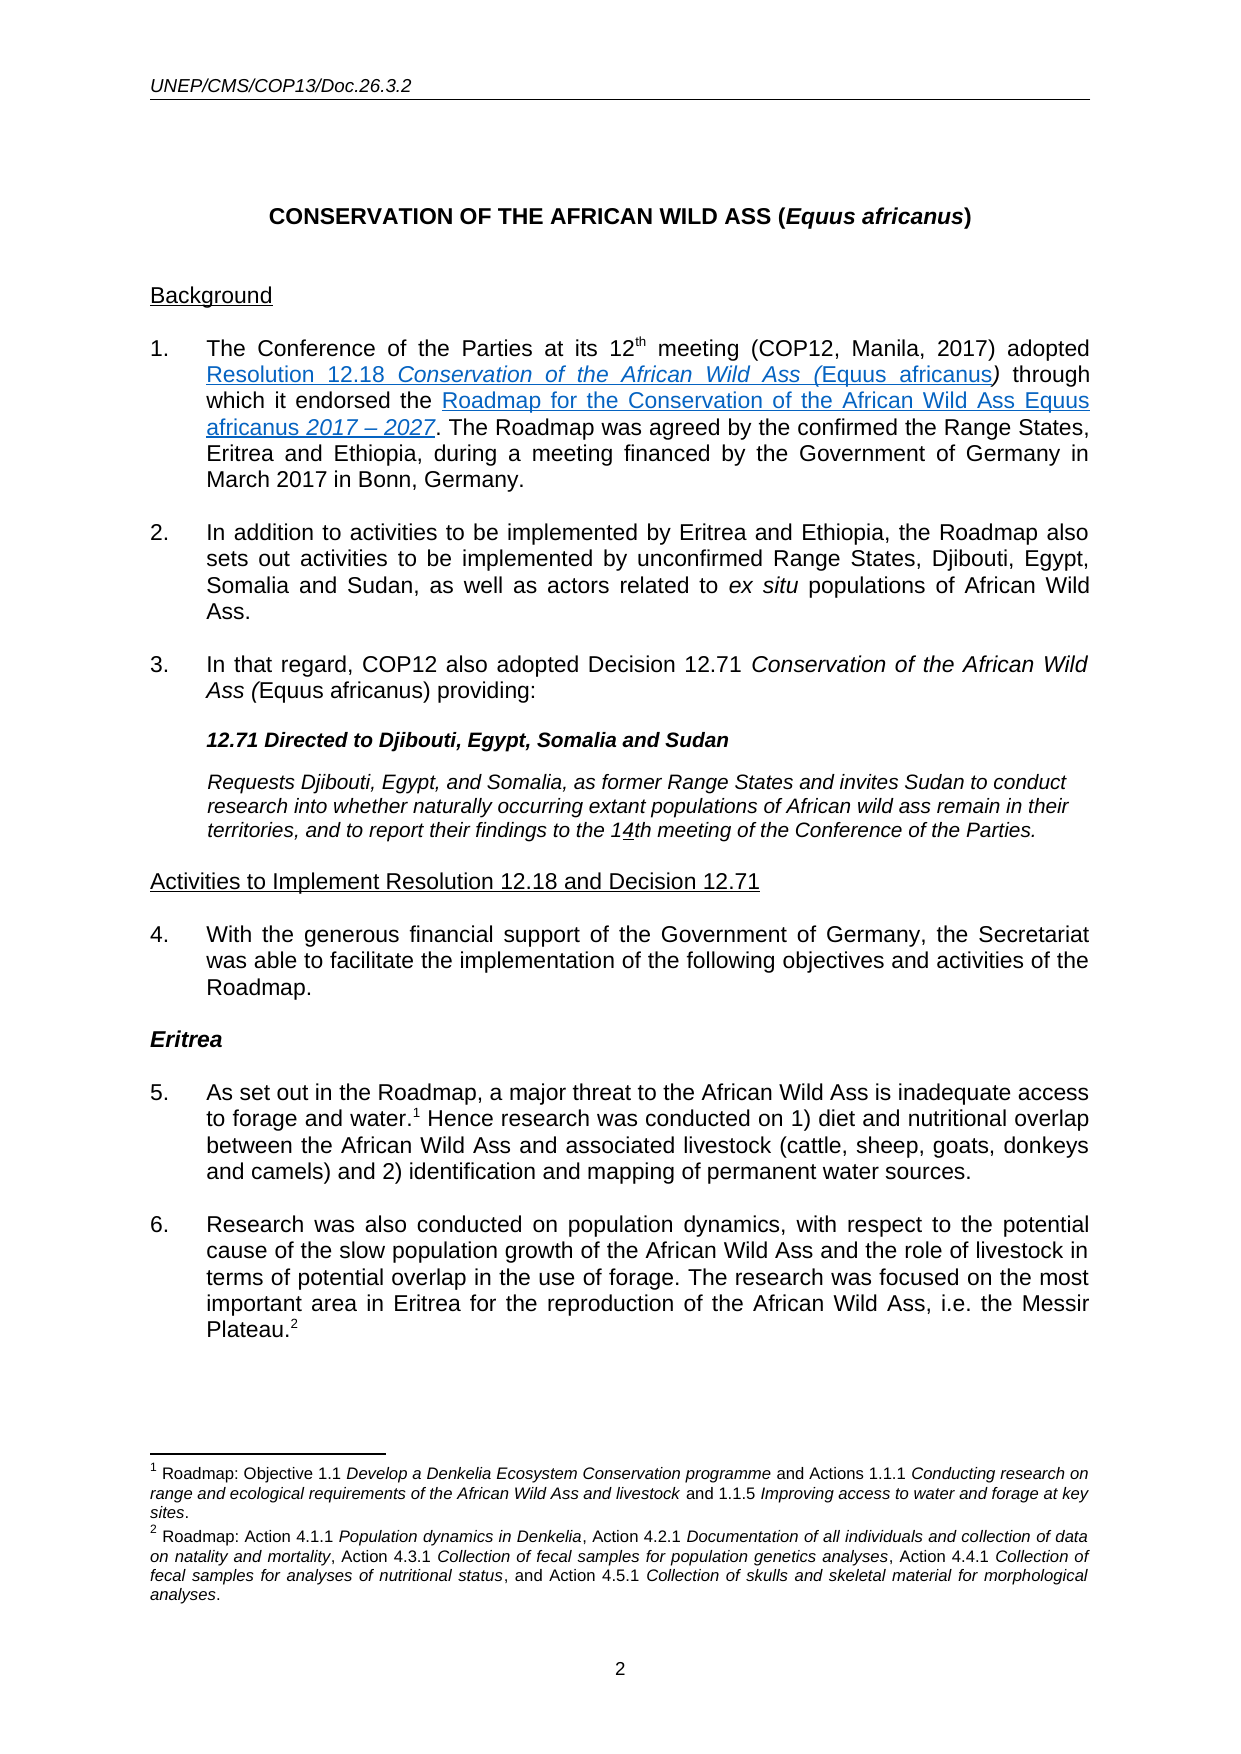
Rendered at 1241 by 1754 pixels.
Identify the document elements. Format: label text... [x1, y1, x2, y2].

text CONSERVATION OF THE AFRICAN WILD ASS (Equus africanus) [150, 203, 1090, 229]
text Activities to Implement Resolution 12.18 and Decision 12.71 [150, 868, 1090, 894]
list In that regard, COP12 also adopted Decision 12.71 Conservation of the African Wild Ass (Equus africanus) providing: [150, 651, 1090, 703]
list With the generous financial support of the Government of Germany, the Secretariat was able to facilitate the implementation of the following objectives and activities of the Roadmap. [150, 921, 1090, 1000]
list Research was also conducted on population dynamics, with respect to the potential cause of the slow population growth of the African Wild Ass and the role of livestock in terms of potential overlap in the use of forage. The research was focused on the most important area in Eritrea for the reproduction of the African Wild Ass, i.e. the Messir Plateau. [150, 1211, 1090, 1342]
text Eritrea [150, 1026, 1090, 1053]
text Background [150, 282, 1090, 308]
list Requests Djibouti, Egypt, and Somalia, as former Range States and invites Sudan to conduct research into whether naturally occurring extant populations of African wild ass remain in their territories, and to report their findings to the 14th meeting of the Conference of the Parties. [207, 770, 1090, 842]
list In addition to activities to be implemented by Eritrea and Ethiopia, the Roadmap also sets out activities to be implemented by unconfirmed Range States, Djibouti, Egypt, Somalia and Sudan, as well as actors related to ex situ populations of African Wild Ass. [150, 519, 1090, 624]
list As set out in the Roadmap, a major threat to the African Wild Ass is inadequate access to forage and water. Hence research was conducted on 1) diet and nutritional overlap between the African Wild Ass and associated livestock (cattle, sheep, goats, donkeys and camels) and 2) identification and mapping of permanent water sources. [150, 1079, 1090, 1184]
list The Conference of the Parties at its 12th meeting (COP12, Manila, 2017) adopted Resolution 12.18 Conservation of the African Wild Ass (Equus africanus) through which it endorsed the Roadmap for the Conservation of the African Wild Ass Equus africanus 2017 – 2027. The Roadmap was agreed by the confirmed the Range States, Eritrea and Ethiopia, during a meeting financed by the Government of Germany in March 2017 in Bonn, Germany. [150, 334, 1090, 493]
list 12.71 Directed to Djibouti, Egypt, Somalia and Sudan [206, 727, 1090, 751]
